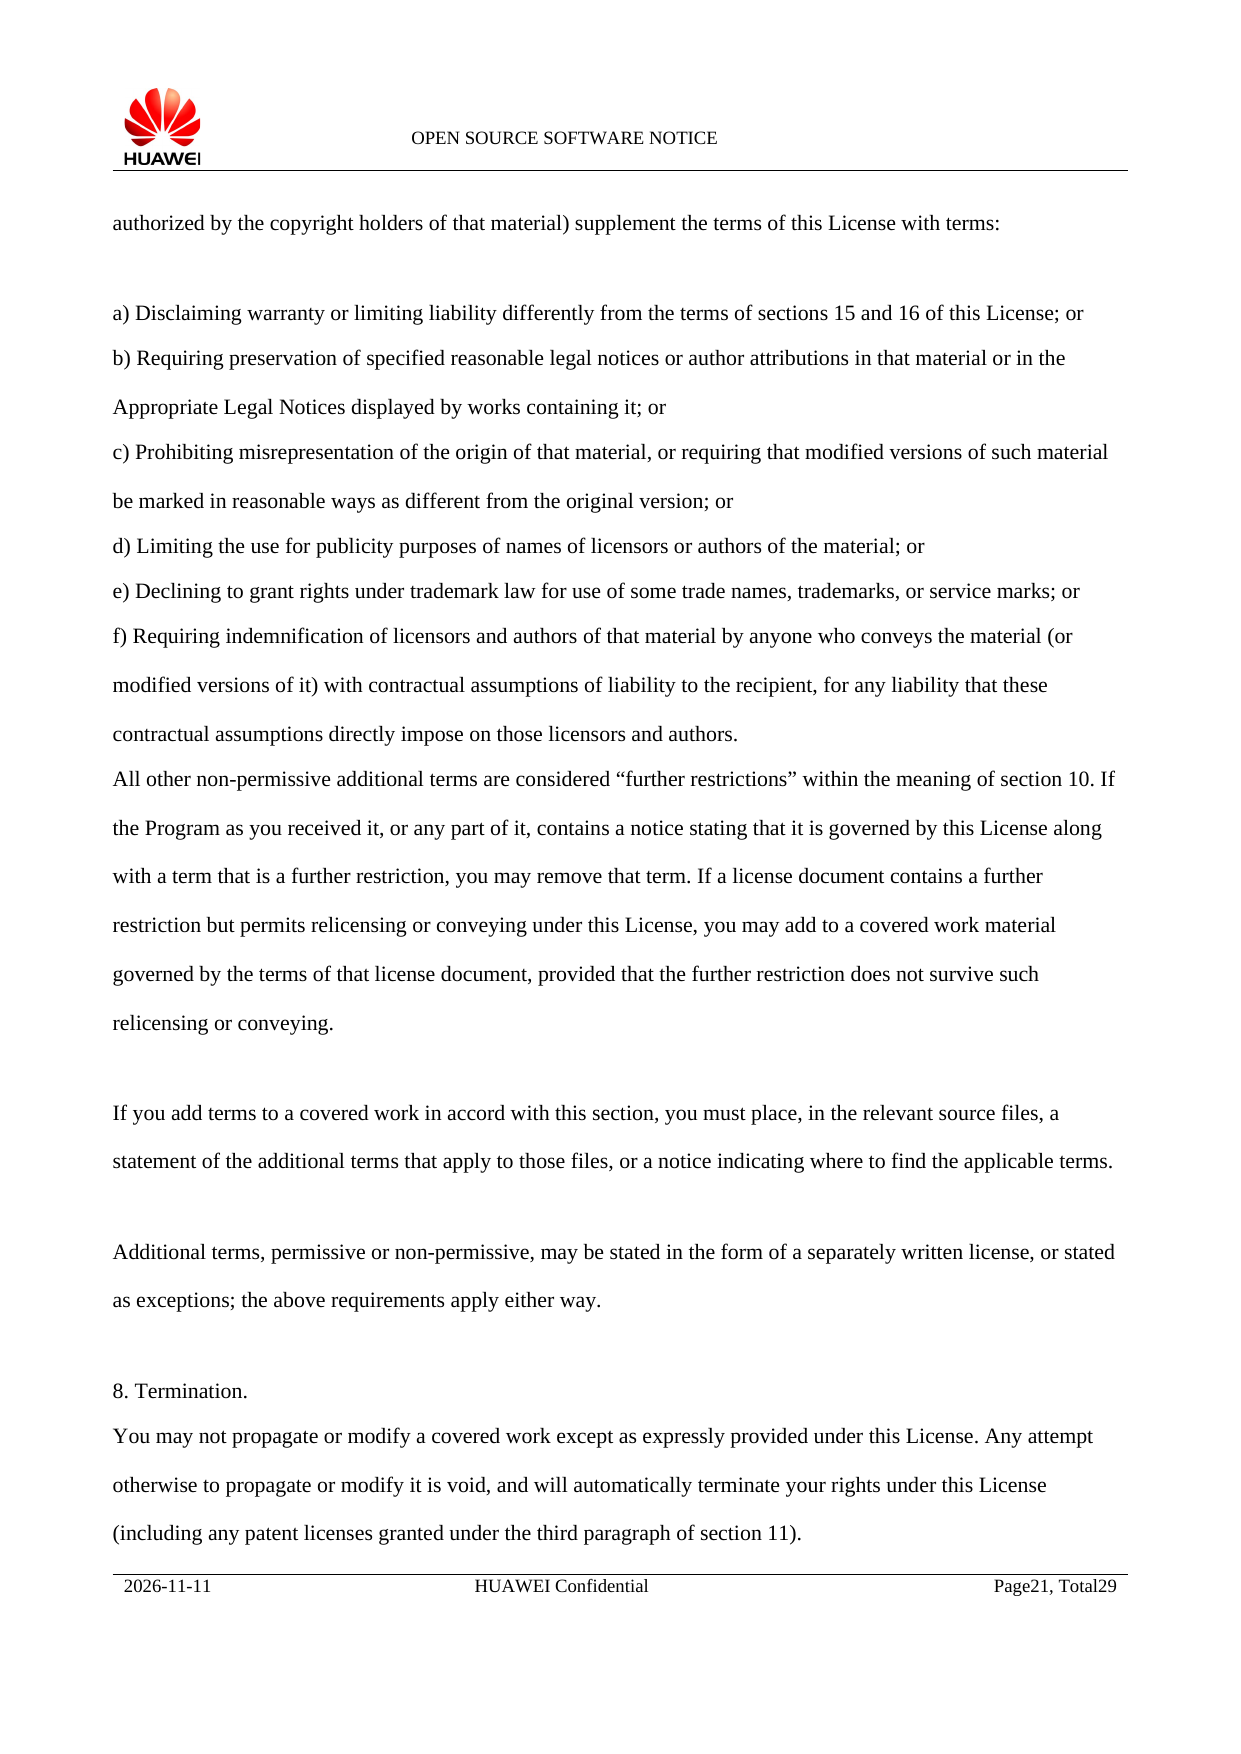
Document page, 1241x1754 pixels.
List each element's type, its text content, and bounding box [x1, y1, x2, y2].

text f) Requiring indemnification of licensors and authors of that material by anyone who conveys the material (or modified versions of it) with contractual assumptions of liability to the recipient, for any liability that these contractual assumptions directly impose on those licensors and authors. [112, 619, 1128, 749]
text If you add terms to a covered work in accord with this section, you must place, in the relevant source files, a statement of the additional terms that apply to those files, or a notice indicating where to find the applicable terms. [112, 1096, 1128, 1177]
text b) Requiring preservation of specified reasonable legal notices or author attributions in that material or in the Appropriate Legal Notices displayed by works containing it; or [112, 342, 1128, 423]
text Additional terms, permissive or non-permissive, may be stated in the form of a separately written license, or stated as exceptions; the above requirements apply either way. [112, 1235, 1128, 1316]
text e) Declining to grant rights under trademark law for use of some trade names, trademarks, or service marks; or [112, 574, 1128, 607]
text All other non-permissive additional terms are considered “further restrictions” within the meaning of section 10. If the Program as you received it, or any part of it, contains a notice stating that it is governed by this License along with a term that is a further restriction, you may remove that term. If a license document contains a further restriction but permits relicensing or conveying under this License, you may add to a covered work material governed by the terms of that license document, provided that the further restriction does not survive such relicensing or conveying. [112, 762, 1128, 1038]
text d) Limiting the use for publicity purposes of names of licensors or authors of the material; or [112, 529, 1128, 562]
text c) Prohibiting misrepresentation of the origin of that material, or requiring that modified versions of such material be marked in reasonable ways as different from the original version; or [112, 436, 1128, 517]
picture [124, 88, 201, 165]
text 8. Termination. [112, 1374, 1128, 1407]
text a) Disclaiming warranty or limiting liability differently from the terms of sections 15 and 16 of this License; or [112, 297, 1128, 329]
text You may not propagate or modify a covered work except as expressly provided under this License. Any attempt otherwise to propagate or modify it is void, and will automatically terminate your rights under this License (including any patent licenses granted under the third paragraph of section 11). [112, 1419, 1128, 1549]
